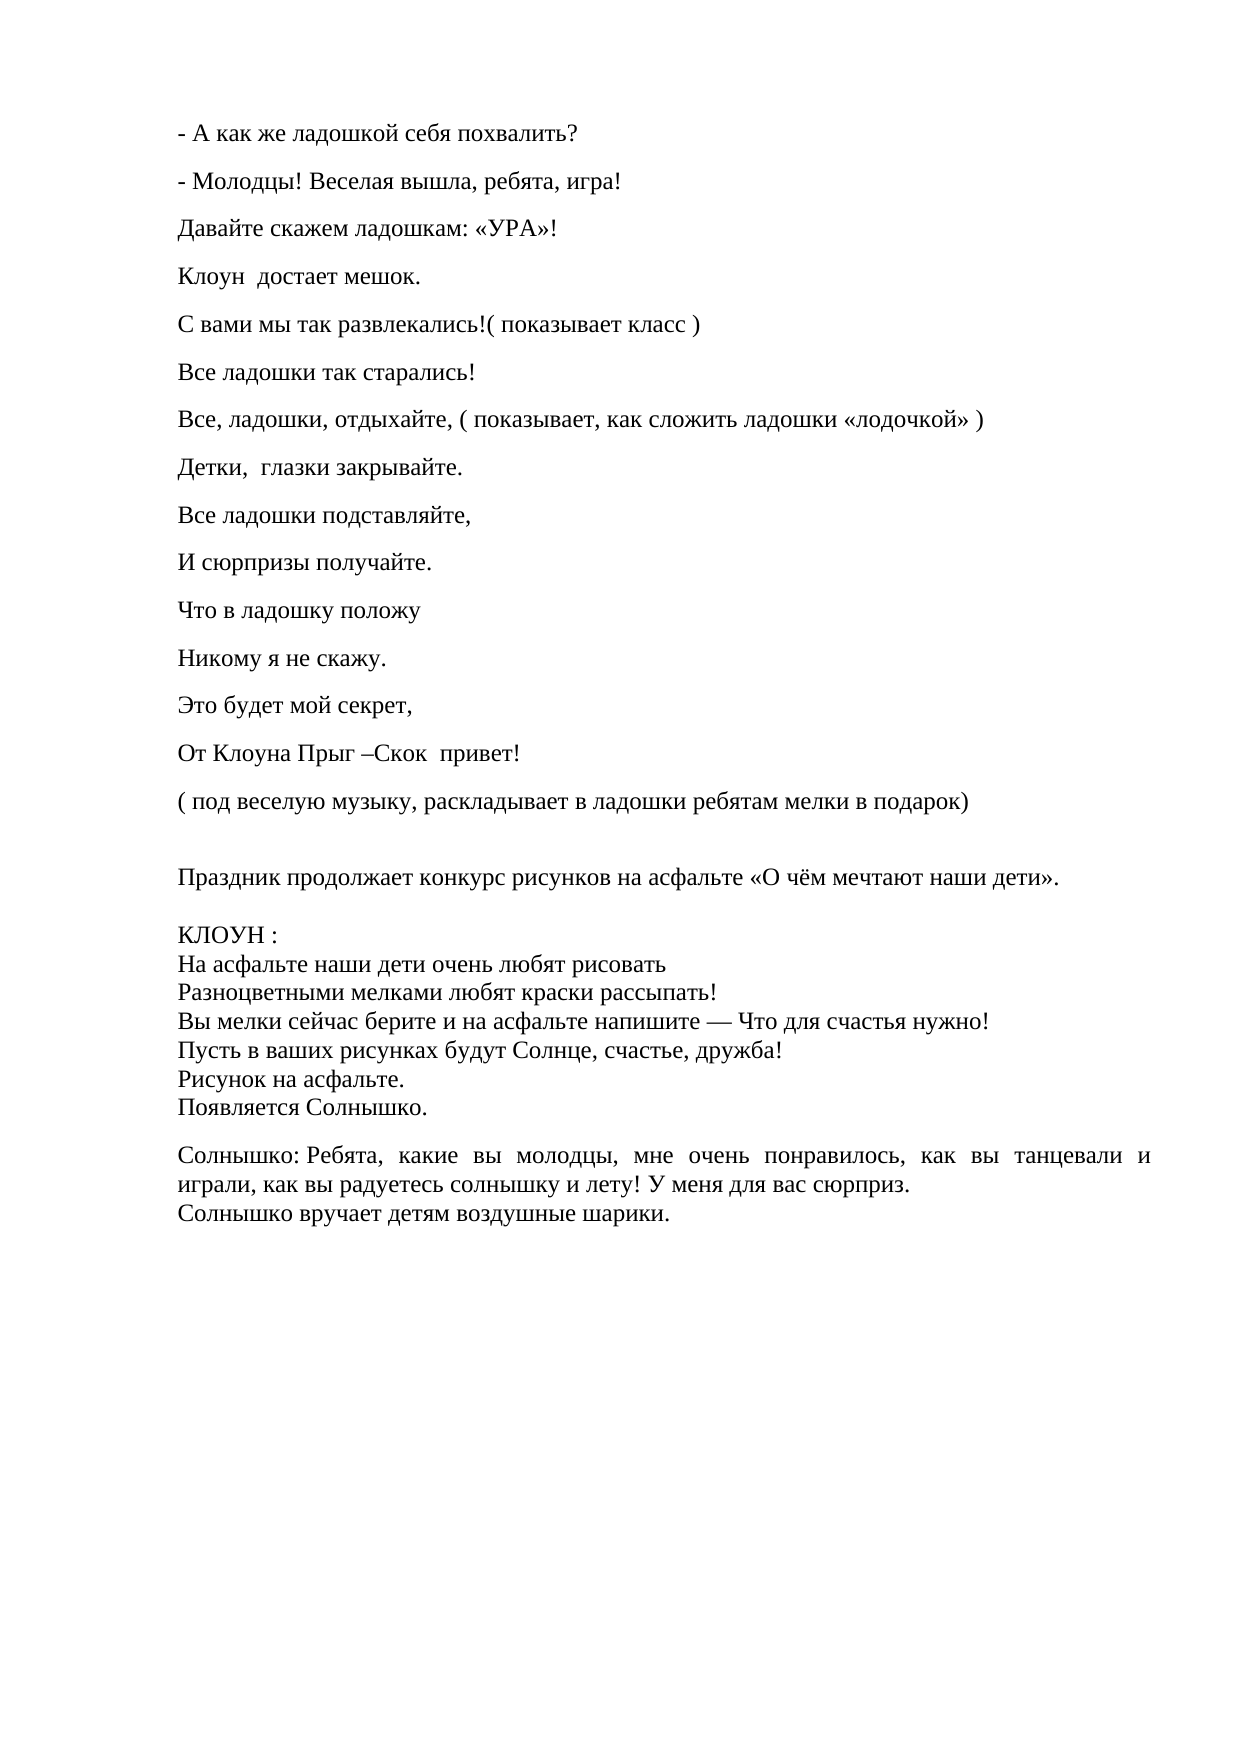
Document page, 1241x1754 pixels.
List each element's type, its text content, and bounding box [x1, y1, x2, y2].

text Клоун достает мешок. [177, 261, 1152, 290]
text Детки, глазки закрывайте. [177, 452, 1152, 481]
text ( под веселую музыку, раскладывает в ладошки ребятам мелки в подарок) [177, 786, 1152, 815]
text Никому я не скажу. [177, 643, 1152, 672]
text Пусть в ваших рисунках будут Солнце, счастье, дружба! [177, 1035, 1152, 1064]
text Все ладошки подставляйте, [177, 500, 1152, 528]
text Все ладошки так старались! [177, 357, 1152, 385]
text Солнышко вручает детям воздушные шарики. [177, 1198, 1152, 1226]
text - А как же ладошкой себя похвалить? [177, 118, 1152, 147]
text Рисунок на асфальте. [177, 1064, 1152, 1092]
text Праздник продолжает конкурс рисунков на асфальте «О чём мечтают наши дети». [177, 862, 1152, 891]
text Что в ладошку положу [177, 595, 1152, 624]
text Солнышко: Ребята, какие вы молодцы, мне очень понравилось, как вы танцевали и играли, как вы радуетесь солнышку и лету! У меня для вас сюрприз. [177, 1140, 1152, 1198]
text С вами мы так развлекались!( показывает класс ) [177, 309, 1152, 338]
text Вы мелки сейчас берите и на асфальте напишите — Что для счастья нужно! [177, 1006, 1152, 1035]
text Разноцветными мелками любят краски рассыпать! [177, 977, 1152, 1006]
text Давайте скажем ладошкам: «УРА»! [177, 213, 1152, 242]
text На асфальте наши дети очень любят рисовать [177, 949, 1152, 977]
text Это будет мой секрет, [177, 691, 1152, 719]
text От Клоуна Прыг –Скок привет! [177, 738, 1152, 767]
text Появляется Солнышко. [177, 1092, 1152, 1121]
text И сюрпризы получайте. [177, 547, 1152, 576]
text Все, ладошки, отдыхайте, ( показывает, как сложить ладошки «лодочкой» ) [177, 404, 1152, 433]
text КЛОУН : [177, 920, 1152, 949]
text - Молодцы! Веселая вышла, ребята, игра! [177, 166, 1152, 194]
